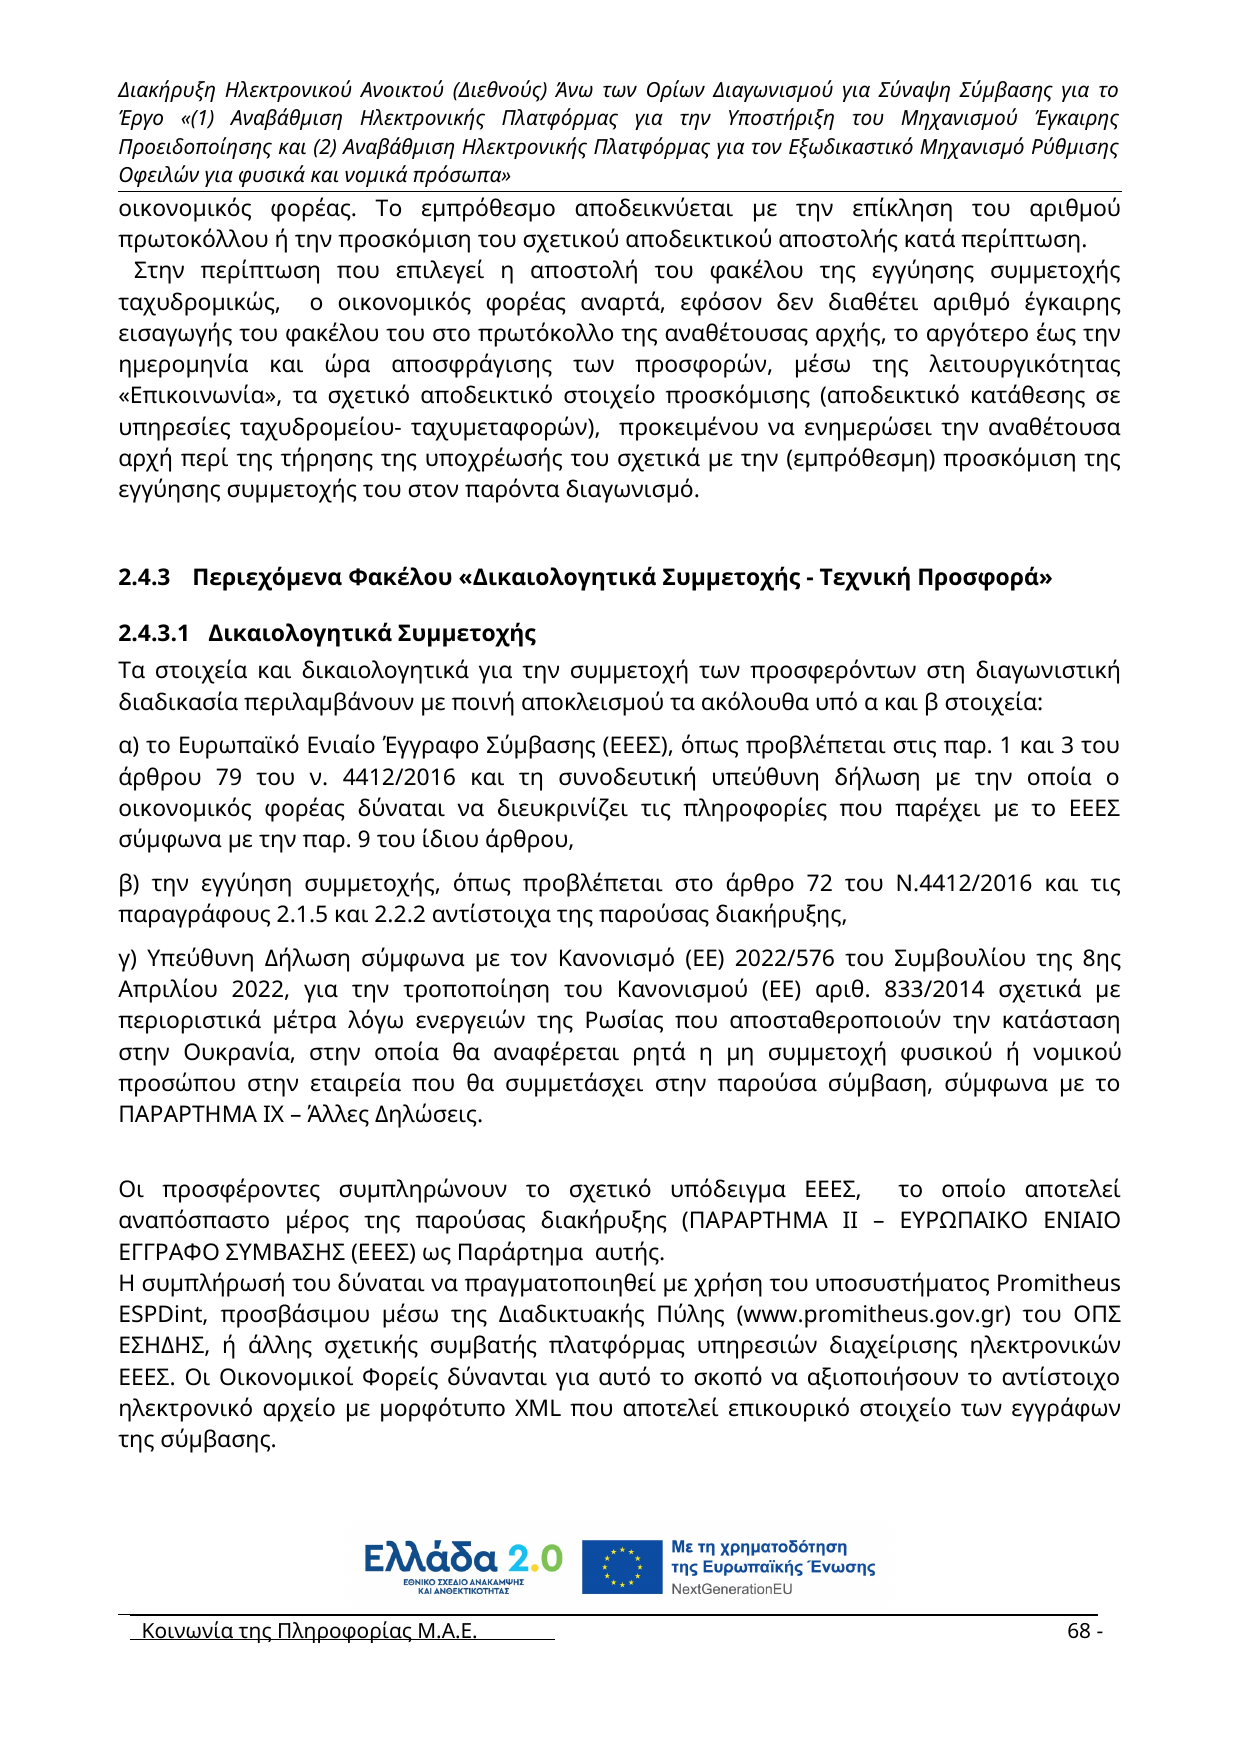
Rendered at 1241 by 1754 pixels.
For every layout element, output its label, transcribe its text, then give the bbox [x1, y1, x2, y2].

subtitle Περιεχόμενα Φακέλου «Δικαιολογητικά Συμμετοχής - Τεχνική Προσφορά» [118, 561, 1122, 592]
text γ) Υπεύθυνη Δήλωση σύμφωνα με τον Κανονισμό (ΕΕ) 2022/576 του Συμβουλίου της 8ης Απριλίου 2022, για την τροποποίηση του Κανονισμού (ΕΕ) αριθ. 833/2014 σχετικά με περιοριστικά μέτρα λόγω ενεργειών της Ρωσίας που αποσταθεροποιούν την κατάσταση στην Ουκρανία, στην οποία θα αναφέρεται ρητά η μη συμμετοχή φυσικού ή νομικού προσώπου στην εταιρεία που θα συμμετάσχει στην παρούσα σύμβαση, σύμφωνα με το ΠΑΡΑΡΤΗΜΑ ΙΧ – Άλλες Δηλώσεις. [118, 942, 1122, 1129]
subtitle Δικαιολογητικά Συμμετοχής [118, 617, 1122, 648]
text Τα στοιχεία και δικαιολογητικά για την συμμετοχή των προσφερόντων στη διαγωνιστική διαδικασία περιλαμβάνουν με ποινή αποκλεισμού τα ακόλουθα υπό α και β στοιχεία: [118, 654, 1122, 717]
text Οι προσφέροντες συμπληρώνουν το σχετικό υπόδειγμα ΕΕΕΣ, το οποίο αποτελεί αναπόσπαστο μέρος της παρούσας διακήρυξης (ΠΑΡΑΡΤΗΜΑ ΙΙ – ΕΥΡΩΠΑΙΚΟ ΕΝΙΑΙΟ ΕΓΓΡΑΦΟ ΣΥΜΒΑΣΗΣ (ΕΕΕΣ) ως Παράρτημα αυτής. [118, 1173, 1122, 1267]
text Στην περίπτωση που επιλεγεί η αποστολή του φακέλου της εγγύησης συμμετοχής ταχυδρομικώς, ο οικονομικός φορέας αναρτά, εφόσον δεν διαθέτει αριθμό έγκαιρης εισαγωγής του φακέλου του στο πρωτόκολλο της αναθέτουσας αρχής, το αργότερο έως την ημερομηνία και ώρα αποσφράγισης των προσφορών, μέσω της λειτουργικότητας «Επικοινωνία», τα σχετικό αποδεικτικό στοιχείο προσκόμισης (αποδεικτικό κατάθεσης σε υπηρεσίες ταχυδρομείου- ταχυμεταφορών), προκειμένου να ενημερώσει την αναθέτουσα αρχή περί της τήρησης της υποχρέωσής του σχετικά με την (εμπρόθεσμη) προσκόμιση της εγγύησης συμμετοχής του στον παρόντα διαγωνισμό. [118, 254, 1122, 504]
text β) την εγγύηση συμμετοχής, όπως προβλέπεται στο άρθρο 72 του Ν.4412/2016 και τις παραγράφους 2.1.5 και 2.2.2 αντίστοιχα της παρούσας διακήρυξης, [118, 867, 1122, 929]
text Η συμπλήρωσή του δύναται να πραγματοποιηθεί με χρήση του υποσυστήματος Promitheus ESPDint, προσβάσιμου μέσω της Διαδικτυακής Πύλης (www.promitheus.gov.gr) του ΟΠΣ ΕΣΗΔΗΣ, ή άλλης σχετικής συμβατής πλατφόρμας υπηρεσιών διαχείρισης ηλεκτρονικών ΕΕΕΣ. Οι Οικονομικοί Φορείς δύνανται για αυτό το σκοπό να αξιοποιήσουν το αντίστοιχο ηλεκτρονικό αρχείο με μορφότυπο XML που αποτελεί επικουρικό στοιχείο των εγγράφων της σύμβασης. [118, 1267, 1122, 1454]
text α) το Ευρωπαϊκό Ενιαίο Έγγραφο Σύμβασης (ΕΕΕΣ), όπως προβλέπεται στις παρ. 1 και 3 του άρθρου 79 του ν. 4412/2016 και τη συνοδευτική υπεύθυνη δήλωση με την οποία ο οικονομικός φορέας δύναται να διευκρινίζει τις πληροφορίες που παρέχει με το ΕΕΕΣ σύμφωνα με την παρ. 9 του ίδιου άρθρου, [118, 729, 1122, 854]
picture [346, 1520, 895, 1614]
